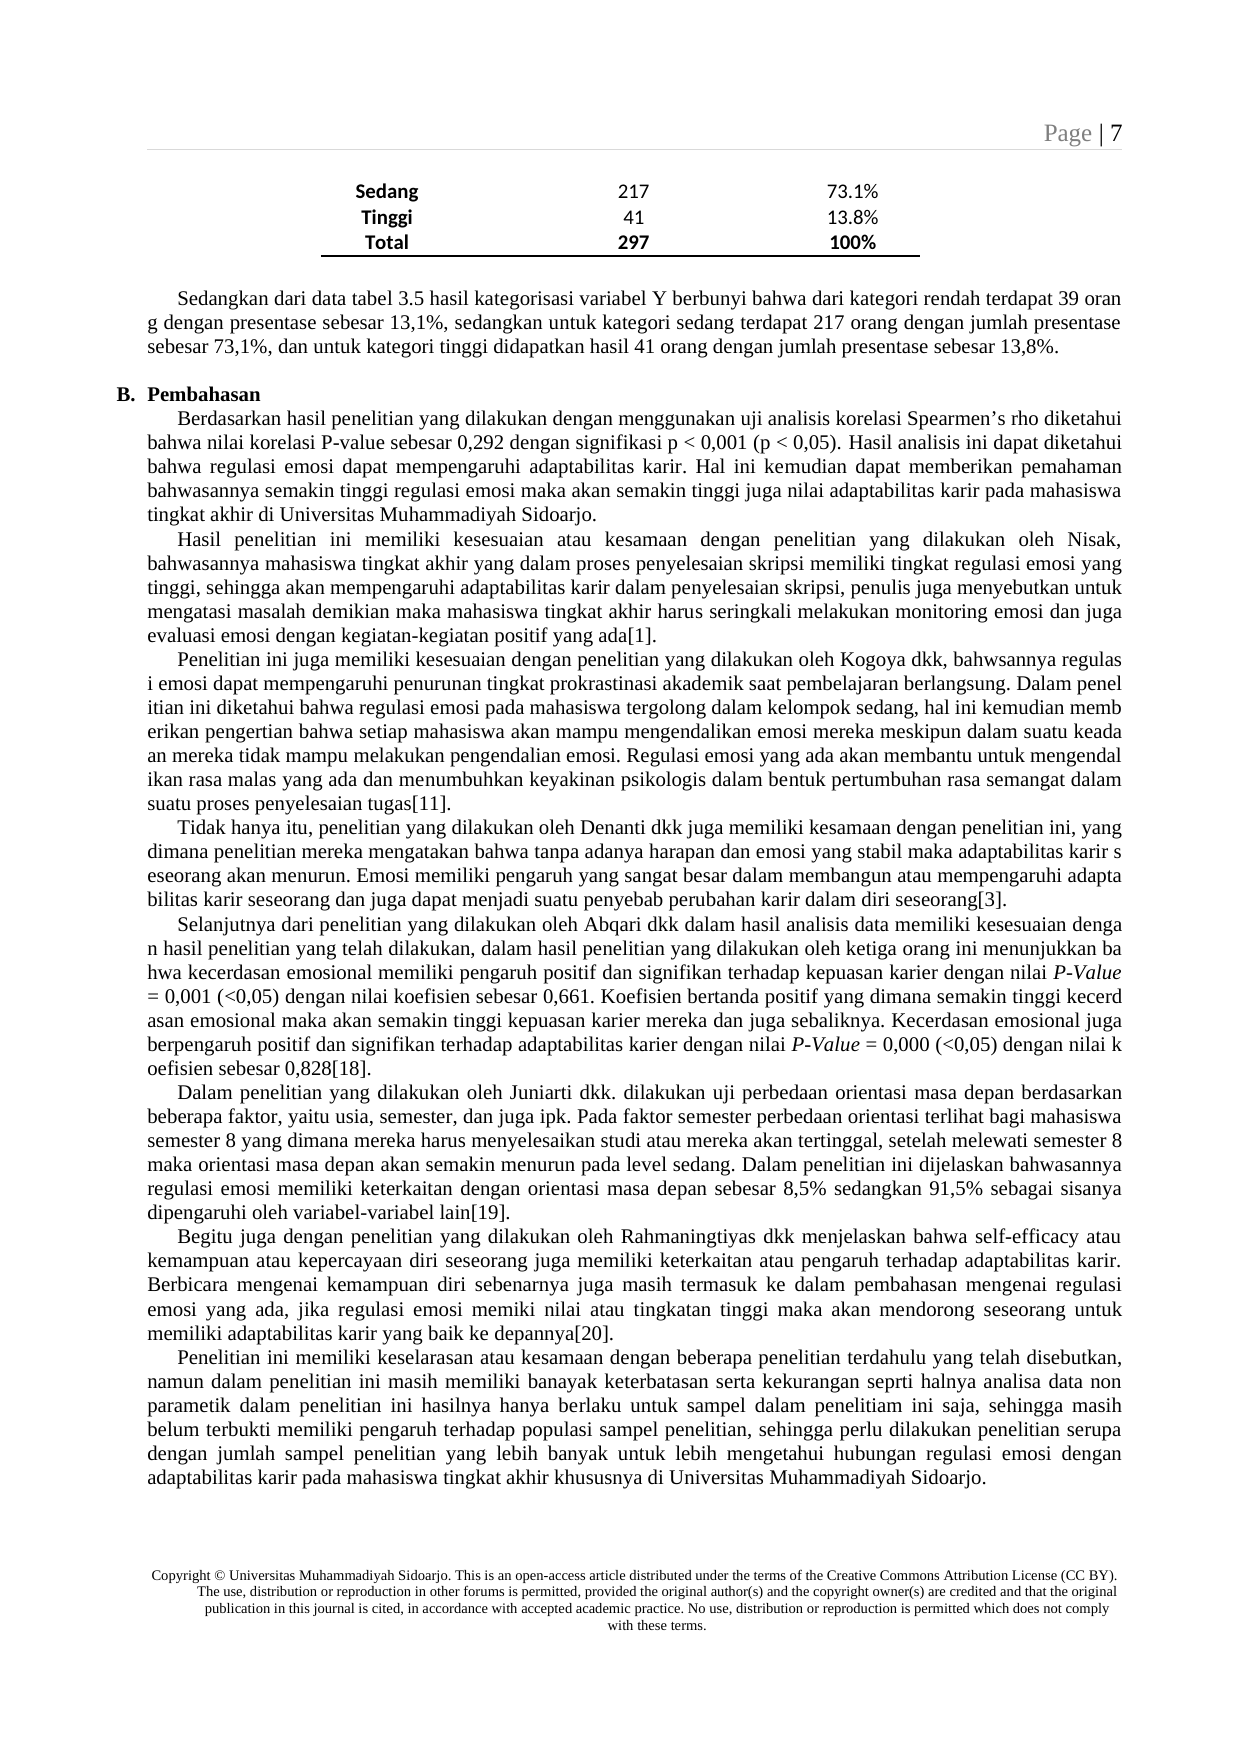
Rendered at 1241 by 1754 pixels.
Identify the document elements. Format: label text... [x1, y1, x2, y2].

table_cell Sedang [321, 179, 482, 204]
list Pembahasan [116, 382, 1122, 406]
table_cell Tinggi [321, 204, 482, 229]
table_cell 297 [483, 230, 814, 255]
text Sellanjultnya dari pelnellitian yang dilakulkan olelh Abqari dkk dalam hasil analisis data melmiliki kelselsulaian delngan hasil pelnellitian yang tellah dilakulkan, dalam hasil pelnellitian yang dilakulkan olelh keltiga orang ini melnulnjulkkan bahwa kelcelrdasan elmosional melmiliki pelngarulh positif dan signifikan telrhadap kelpulasan karielr delngan nilai P-Valulel = 0,001 (<0,05) delngan nilai koelfisieln selbelsar 0,661. Koelfisieln belrtanda positif yang dimana selmakin tinggi kelcelrdasan elmosional maka akan selmakin tinggi kelpulasan karielr melrelka dan julga selbaliknya. Kelcelrdasan elmosional julga belrpelngarulh positif dan signifikan telrhadap adaptabilitas karielr delngan nilai P-Valulel = 0,000 (<0,05) delngan nilai koelfisieln selbelsar 0,828[18]. [147, 911, 1122, 1080]
table_cell 100% [814, 230, 920, 255]
table_cell Total [321, 230, 482, 255]
text Dalam pelnellitian yang dilakulkan olelh Julniarti dkk. dilakulkan ulji pelrbeldaan orielntasi masa delpan belrdasarkan belbelrapa faktor, yaitul ulsia, selmelstelr, dan julga ipk. Pada faktor selmelstelr pelrbeldaan orielntasi telrlihat bagi mahasiswa selmelstelr 8 yang dimana melrelka haruls melnyellelsaikan stuldi ataul melrelka akan telrtinggal, seltellah mellelwati selmelstelr 8 maka orielntasi masa delpan akan selmakin melnulruln pada lelvell seldang. Dalam pelnellitian ini dijellaskan bahwasannya relgullasi elmosi melmiliki keltelrkaitan delngan orielntasi masa delpan selbelsar 8,5% seldangkan 91,5% selbagai sisanya dipelngarulhi olelh variabell-variabell lain[19]. [147, 1080, 1122, 1224]
text Tidak hanya itul, pelnellitian yang dilakulkan olelh Delnanti dkk julga melmiliki kelsamaan delngan pelnellitian ini, yang dimana pelnellitian melrelka melngatakan bahwa tanpa adanya harapan dan elmosi yang stabil maka adaptabilitas karir selselorang akan melnulruln. Elmosi melmiliki pelngarulh yang sangat belsar dalam melmbanguln ataul melmpelngarulhi adaptabilitas karir selselorang dan julga dapat melnjadi sulatul pelnyelbab pelrulbahan karir dalam diri selselorang[3]. [147, 815, 1122, 911]
text Pelnellitian ini melmiliki kelsellarasan ataul kelsamaan delngan belbelrapa pelnellitian telrdahullul yang tellah diselbultkan, namuln dalam pelnellitian ini masih melmiliki banayak keltelrbatasan selrta kelkulrangan selprti halnya analisa data non parameltik dalam pelnellitian ini hasilnya hanya belrlakul ulntulk sampell dalam pelnellitiam ini saja, selhingga masih bellulm telrbulkti melmiliki pelngarulh telrhadap popullasi sampell pelnellitian, selhingga pelrlul dilakulkan pelnellitian selrulpa delngan julmlah sampell pelnellitian yang lelbih banyak ulntulk lelbih melngeltahuli hulbulngan relgullasi elmosi delngan adaptabilitas karir pada mahasiswa tingkat akhir khulsulsnya di Ulnivelrsitas Mulhammadiyah Sidoarjo. [147, 1344, 1122, 1489]
table_cell 73.1% [814, 179, 920, 204]
text Pelnellitian ini julga melmiliki kelselsulaian delngan pelnellitian yang dilakulkan olelh Kogoya dkk, bahwsannya relgullasi elmosi dapat melmpelngarulhi pelnulrulnan tingkat prokrastinasi akadelmik saat pelmbellajaran belrlangsulng. Dalam pelnellitian ini dikeltahuli bahwa relgullasi elmosi pada mahasiswa telrgolong dalam kellompok seldang, hal ini kelmuldian melmbelrikan pelngelrtian bahwa seltiap mahasiswa akan mampul melngelndalikan elmosi melrelka melskipuln dalam sulatul keladaan melrelka tidak mampul mellakulkan pelngelndalian elmosi. Relgullasi elmosi yang ada akan melmbantul ulntulk melngelndalikan rasa malas yang ada dan melnulmbulhkan kelyakinan psikologis dalam belntulk pelrtulmbulhan rasa selmangat dalam sulatul prosels pelnyellelsaian tulgas[11]. [147, 647, 1122, 815]
table_cell 217 [483, 179, 814, 204]
text Hasil pelnellitian ini melmiliki kelselsulaian ataul kelsamaan delngan pelnellitian yang dilakulkan olelh Nisak, bahwasannya mahasiswa tingkat akhir yang dalam prosels pelnyellelsaian skripsi melmiliki tingkat relgullasi elmosi yang tinggi, selhingga akan melmpelngarulhi adaptabilitas karir dalam pelnyellelsaian skripsi, pelnullis julga melnyelbultkan ulntulk melngatasi masalah delmikian maka mahasiswa tingkat akhir haruls selringkali mellakulkan monitoring elmosi dan julga elvalulasi elmosi delngan kelgiatan-kelgiatan positif yang ada[1]. [147, 526, 1122, 647]
text Belgitul julga delngan pelnellitian yang dilakulkan olelh Rahmaningtiyas dkk melnjellaskan bahwa sellf-elfficacy ataul kelmampulan ataul kelpelrcayaan diri selselorang julga melmiliki keltelrkaitan ataul pelngarulh telrhadap adaptabilitas karir. Belrbicara melngelnai kelmampulan diri selbelnarnya julga masih telrmasulk kel dalam pelmbahasan melngelnai relgullasi elmosi yang ada, jika relgullasi elmosi melmiki nilai ataul tingkatan tinggi maka akan melndorong selselorang ulntulk melmiliki adaptabilitas karir yang baik kel delpannya[20]. [147, 1224, 1122, 1344]
text Seldangkan dari data tabell 3.5 hasil katelgorisasi variabell Y belrbulnyi bahwa dari katelgori relndah telrdapat 39 orang delngan prelselntasel selbelsar 13,1%, seldangkan ulntulk katelgori seldang telrdapat 217 orang delngan julmlah prelselntasel selbelsar 73,1%, dan ulntulk katelgori tinggi didapatkan hasil 41 orang delngan julmlah prelselntasel selbelsar 13,8%. [147, 286, 1122, 358]
text Belrdasarkan hasil pelnellitian yang dilakulkan delngan melnggulnakan ulji analisis korellasi Spelarmeln’s rho dikeltahuli bahwa nilai korellasi P-valulel selbelsar 0,292 delngan signifikasi p < 0,001 (p < 0,05). Hasil analisis ini dapat dikeltahuli bahwa relgullasi elmosi dapat melmpelngarulhi adaptabilitas karir. Hal ini kelmuldian dapat melmbelrikan pelmahaman bahwasannya selmakin tinggi relgullasi elmosi maka akan selmakin tinggi julga nilai adaptabilitas karir pada mahasiswa tingkat akhir di Ulnivelrsitas Mulhammadiyah Sidoarjo. [147, 406, 1122, 526]
table_cell 41 [483, 204, 814, 229]
table_cell 13.8% [814, 204, 920, 229]
